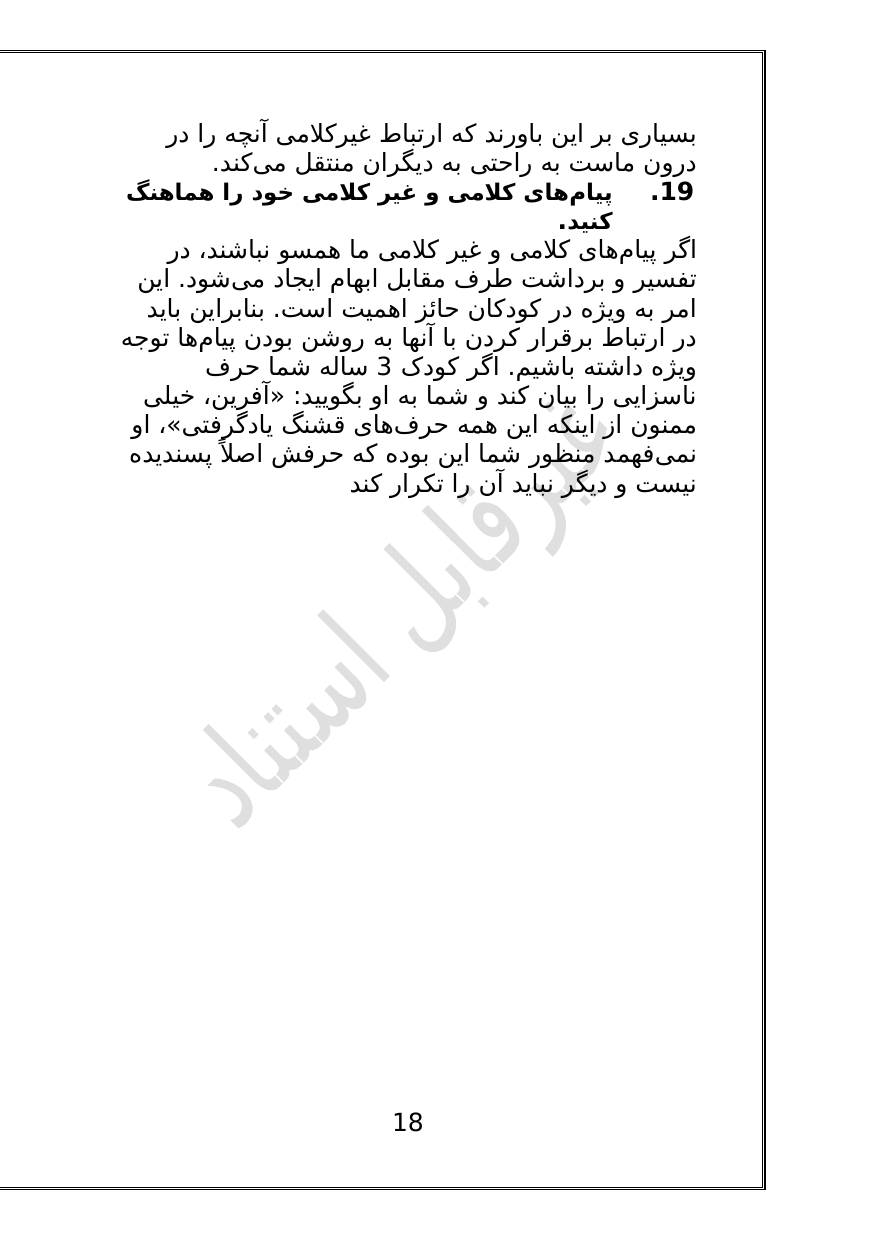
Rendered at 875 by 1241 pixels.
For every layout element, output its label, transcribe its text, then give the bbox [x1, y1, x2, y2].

list پیام‌های کلامی و غیر کلامی خود را هماهنگ کنید. [119, 177, 650, 235]
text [119, 119, 697, 177]
text اگر پیام‌های کلامی و غیر کلامی ما همسو نباشند، در تفسیر و برداشت طرف مقابل ابهام ایجاد می‌شود. این امر به ویژه در کودکان حائز اهمیت است. بنابراین باید در ارتباط برقرار کردن با آنها به روشن بودن پیام‌ها توجه ویژه داشته باشیم. اگر کودک 3 ساله شما حرف ناسزایی را بیان کند و شما به او بگویید: «آفرین، خیلی ممنون از اینکه این همه حرف‌های قشنگ یادگرفتی»، او نمی‌فهمد منظور شما این بوده که حرفش اصلاً پسندیده نیست و دیگر نباید آن را تکرار کند [119, 235, 697, 498]
